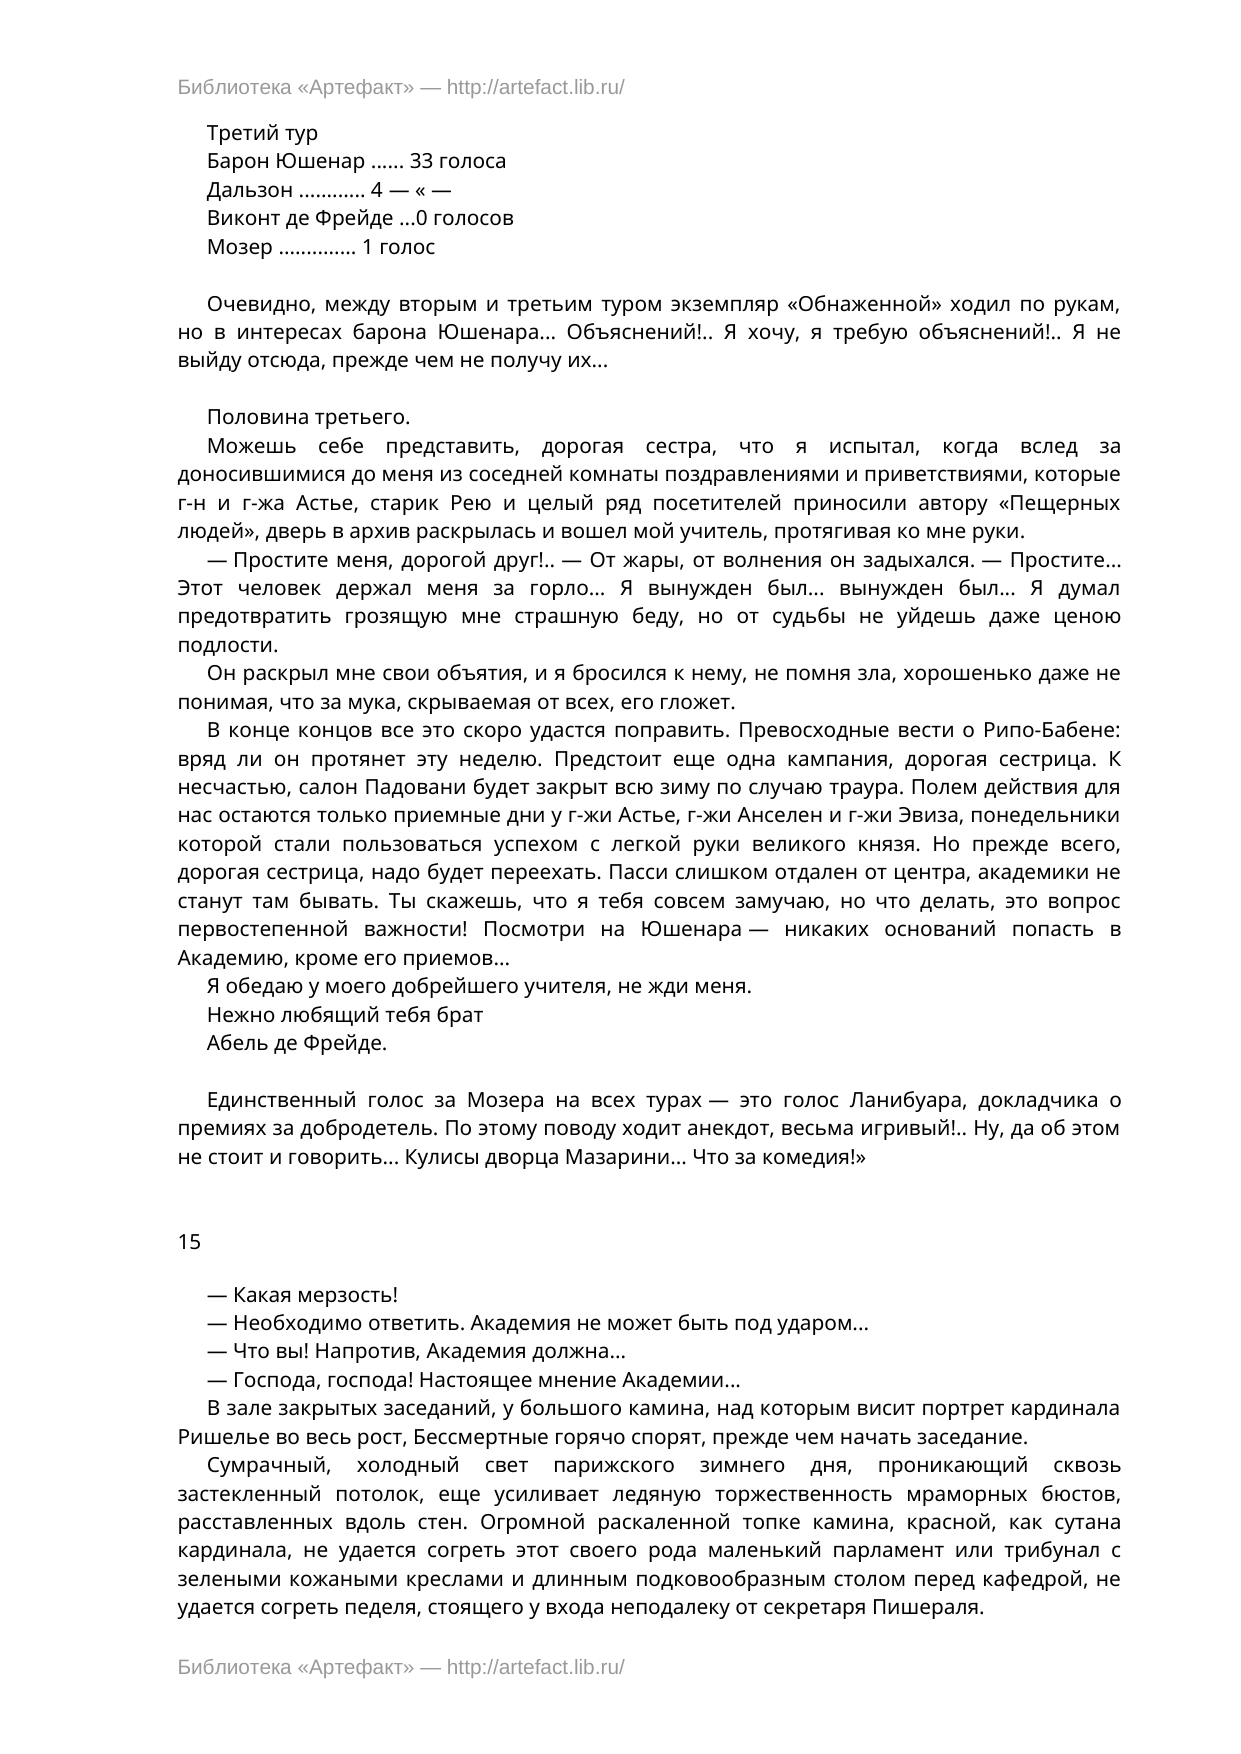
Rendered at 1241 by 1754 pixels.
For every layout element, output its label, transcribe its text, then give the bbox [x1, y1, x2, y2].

text — Что вы! Напротив, Академия должна... [177, 1337, 1122, 1365]
text В зале закрытых заседаний, у большого камина, над которым висит портрет кардинала Ришелье во весь рост, Бессмертные горячо спорят, прежде чем начать заседание. [177, 1393, 1122, 1450]
text — Господа, господа! Настоящее мнение Академии... [177, 1365, 1122, 1393]
text Очевидно, между вторым и третьим туром экземпляр «Обнаженной» ходил по рукам, но в интересах барона Юшенара... Объяснений!.. Я хочу, я требую объяснений!.. Я не выйду отсюда, прежде чем не получу их... [177, 289, 1122, 374]
text Можешь себе представить, дорогая сестра, что я испытал, когда вслед за доносившимися до меня из соседней комнаты поздравлениями и приветствиями, которые г-н и г-жа Астье, старик Рею и целый ряд посетителей приносили автору «Пещерных людей», дверь в архив раскрылась и вошел мой учитель, протягивая ко мне руки. [177, 431, 1122, 545]
text 15 [177, 1170, 1122, 1280]
text Нежно любящий тебя брат [177, 1000, 1122, 1028]
text Барон Юшенар ...... 33 голоса [177, 147, 1122, 175]
text — Необходимо ответить. Академия не может быть под ударом... [177, 1308, 1122, 1337]
text Сумрачный, холодный свет парижского зимнего дня, проникающий сквозь застекленный потолок, еще усиливает ледяную торжественность мраморных бюстов, расставленных вдоль стен. Огромной раскаленной топке камина, красной, как сутана кардинала, не удается согреть этот своего рода маленький парламент или трибунал с зелеными кожаными креслами и длинным подковообразным столом перед кафедрой, не удается согреть педеля, стоящего у входа неподалеку от секретаря Пишераля. [177, 1450, 1122, 1621]
text Мозер .............. 1 голос [177, 232, 1122, 260]
text — Простите меня, дорогой друг!.. — От жары, от волнения он задыхался. — Простите... Этот человек держал меня за горло... Я вынужден был... вынужден был... Я думал предотвратить грозящую мне страшную беду, но от судьбы не уйдешь даже ценою подлости. [177, 545, 1122, 658]
text Виконт де Фрейде ...0 голосов [177, 203, 1122, 232]
text Единственный голос за Мозера на всех турах — это голос Ланибуара, докладчика о премиях за добродетель. По этому поводу ходит анекдот, весьма игривый!.. Ну, да об этом не стоит и говорить... Кулисы дворца Мазарини... Что за комедия!» [177, 1085, 1122, 1170]
text Он раскрыл мне свои объятия, и я бросился к нему, не помня зла, хорошенько даже не понимая, что за мука, скрываемая от всех, его гложет. [177, 658, 1122, 715]
text В конце концов все это скоро удастся поправить. Превосходные вести о Рипо-Бабене: вряд ли он протянет эту неделю. Предстоит еще одна кампания, дорогая сестрица. К несчастью, салон Падовани будет закрыт всю зиму по случаю траура. Полем действия для нас остаются только приемные дни у г-жи Астье, г-жи Анселен и г-жи Эвиза, понедельники которой стали пользоваться успехом с легкой руки великого князя. Но прежде всего, дорогая сестрица, надо будет переехать. Пасси слишком отдален от центра, академики не станут там бывать. Ты скажешь, что я тебя совсем замучаю, но что делать, это вопрос первостепенной важности! Посмотри на Юшенара — никаких оснований попасть в Академию, кроме его приемов... [177, 715, 1122, 971]
text Третий тур [177, 118, 1122, 147]
text Половина третьего. [177, 402, 1122, 431]
text Я обедаю у моего добрейшего учителя, не жди меня. [177, 971, 1122, 1000]
text Абель де Фрейде. [177, 1028, 1122, 1057]
text Дальзон ............ 4 — « — [177, 175, 1122, 203]
text — Какая мерзость! [177, 1280, 1122, 1308]
